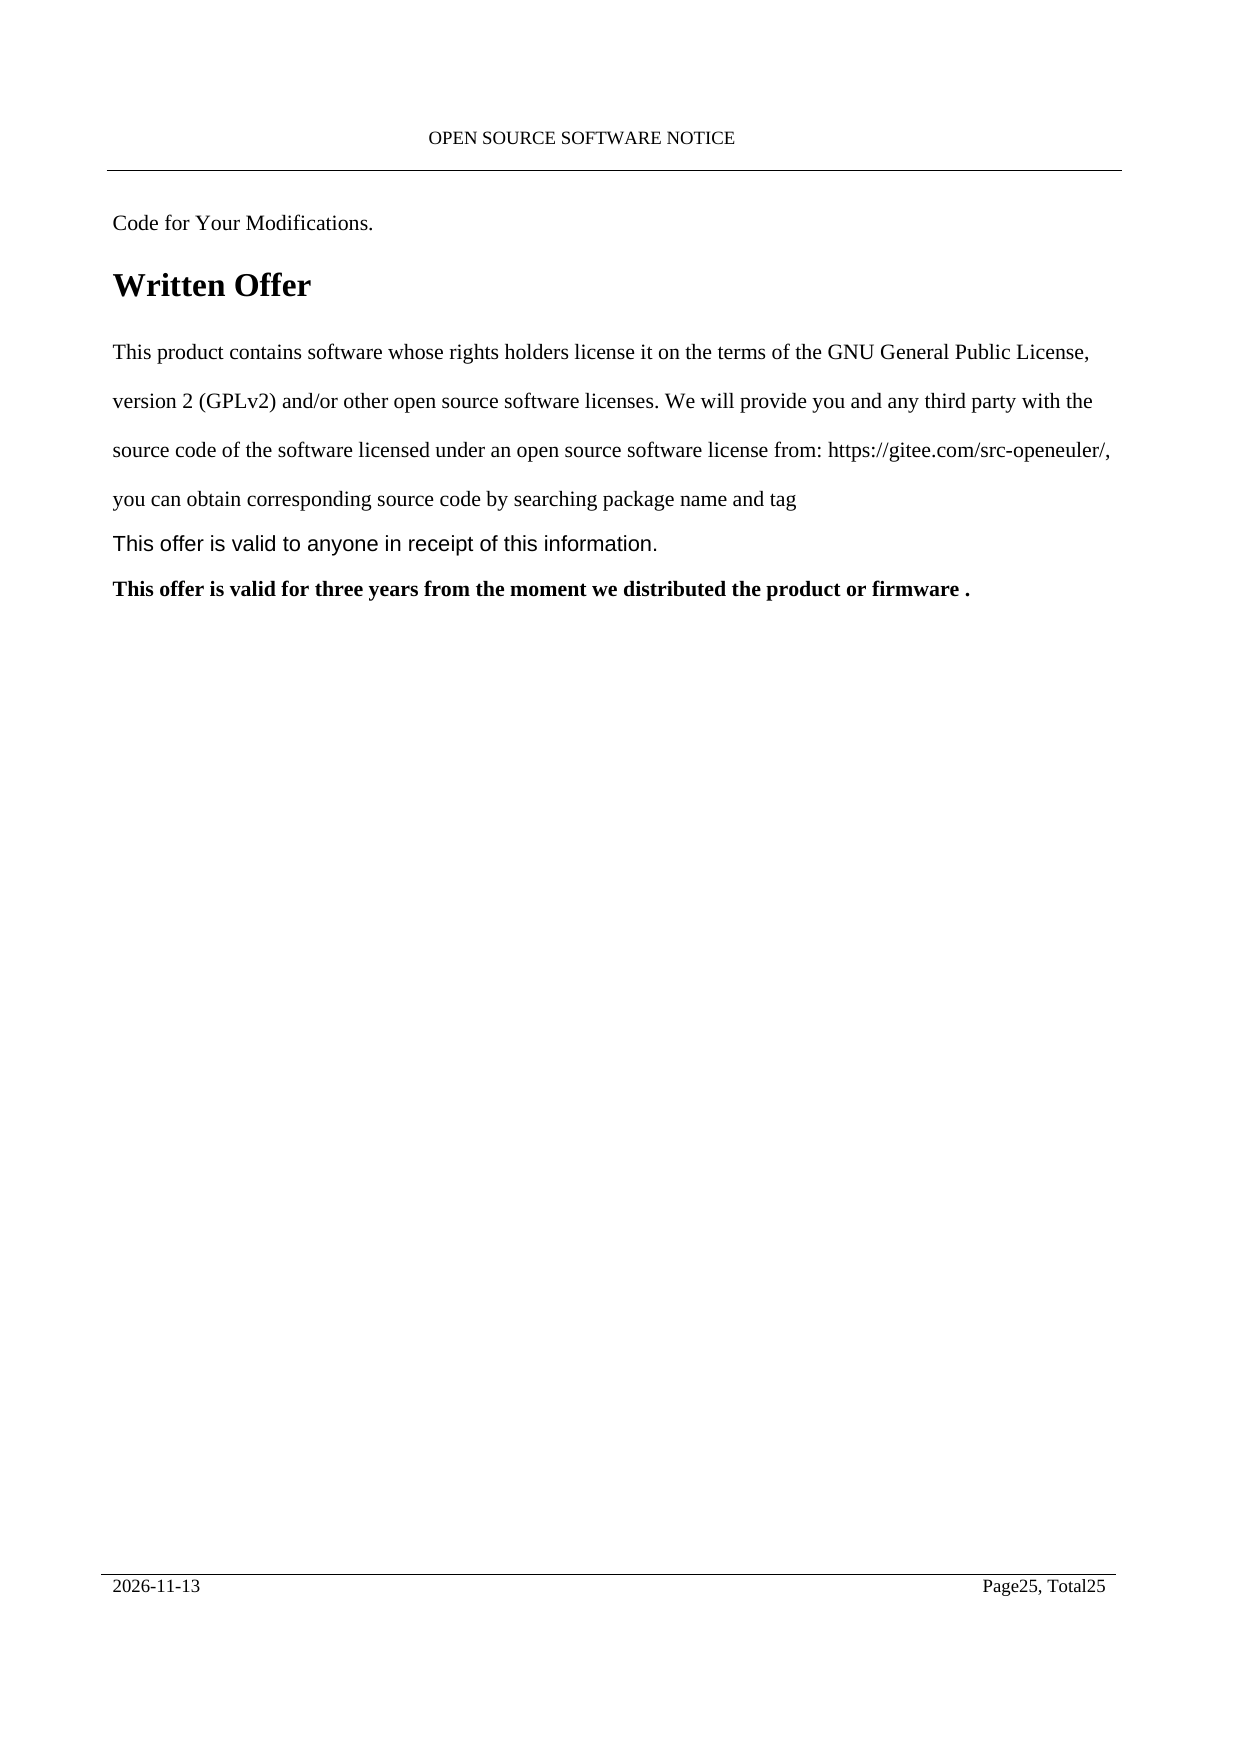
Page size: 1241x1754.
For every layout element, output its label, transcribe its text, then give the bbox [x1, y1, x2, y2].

text Written Offer [112, 251, 1128, 316]
text This offer is valid to anyone in receipt of this information. [112, 527, 1128, 559]
text This product contains software whose rights holders license it on the terms of the GNU General Public License, version 2 (GPLv2) and/or other open source software licenses. We will provide you and any third party with the source code of the software licensed under an open source software license from: https://gitee.com/src-openeuler/, you can obtain corresponding source code by searching package name and tag [112, 336, 1128, 514]
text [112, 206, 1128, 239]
text This offer is valid for three years from the moment we distributed the product or firmware . [112, 572, 1128, 604]
